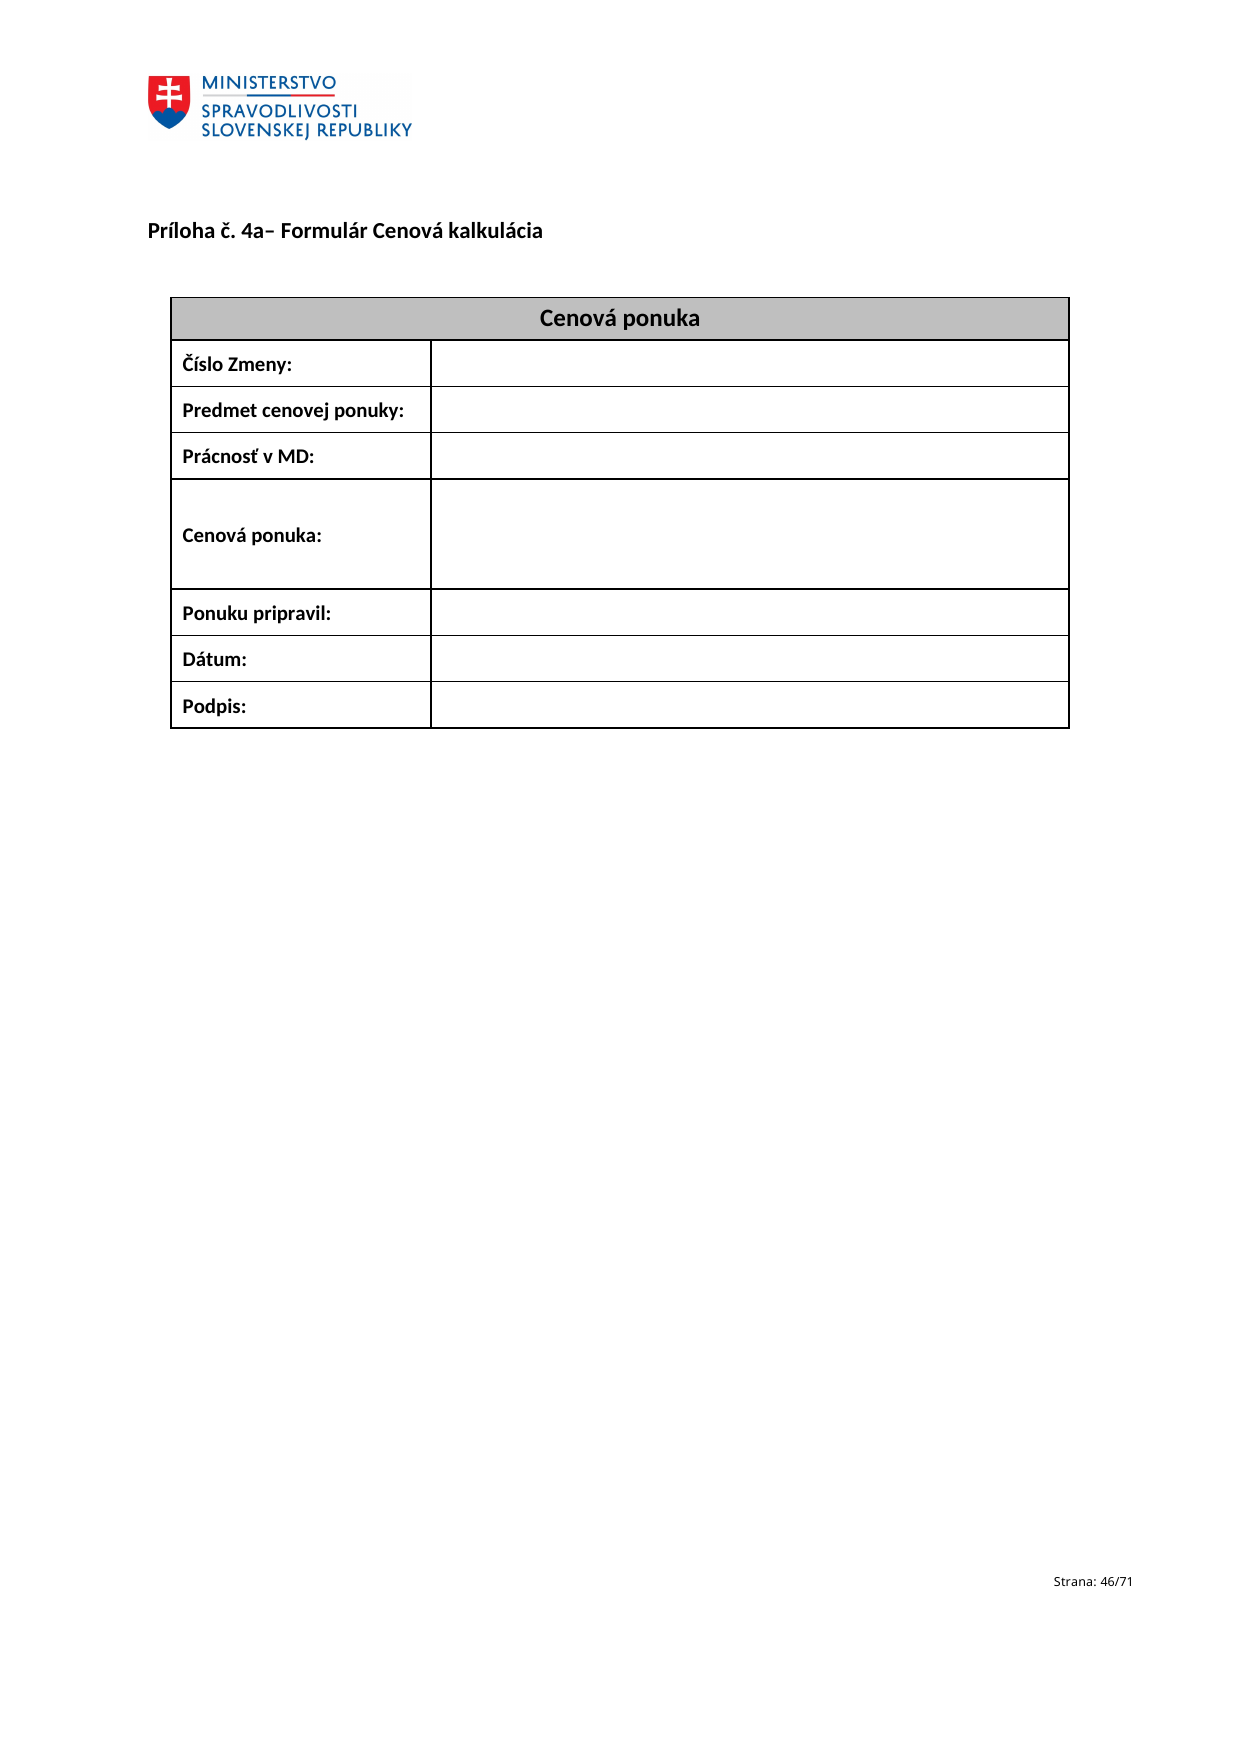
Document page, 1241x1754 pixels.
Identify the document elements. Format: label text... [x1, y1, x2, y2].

table_cell [432, 387, 1068, 432]
text Príloha č. 4a– Formulár Cenová kalkulácia [148, 216, 1093, 244]
table_header Cenová ponuka [172, 298, 1068, 339]
table_cell [432, 480, 1068, 588]
table_cell Podpis: [172, 682, 430, 727]
table_cell Predmet cenovej ponuky: [172, 387, 430, 432]
table_cell [432, 341, 1068, 386]
table_cell [432, 433, 1068, 478]
table_cell Číslo Zmeny: [172, 341, 430, 386]
table_cell Cenová ponuka: [172, 480, 430, 588]
table_cell [432, 682, 1068, 727]
table_cell Prácnosť v MD: [172, 433, 430, 478]
table_cell Ponuku pripravil: [172, 590, 430, 634]
table_cell [432, 636, 1068, 681]
table_cell Dátum: [172, 636, 430, 681]
table_cell [432, 590, 1068, 634]
picture [147, 73, 413, 141]
